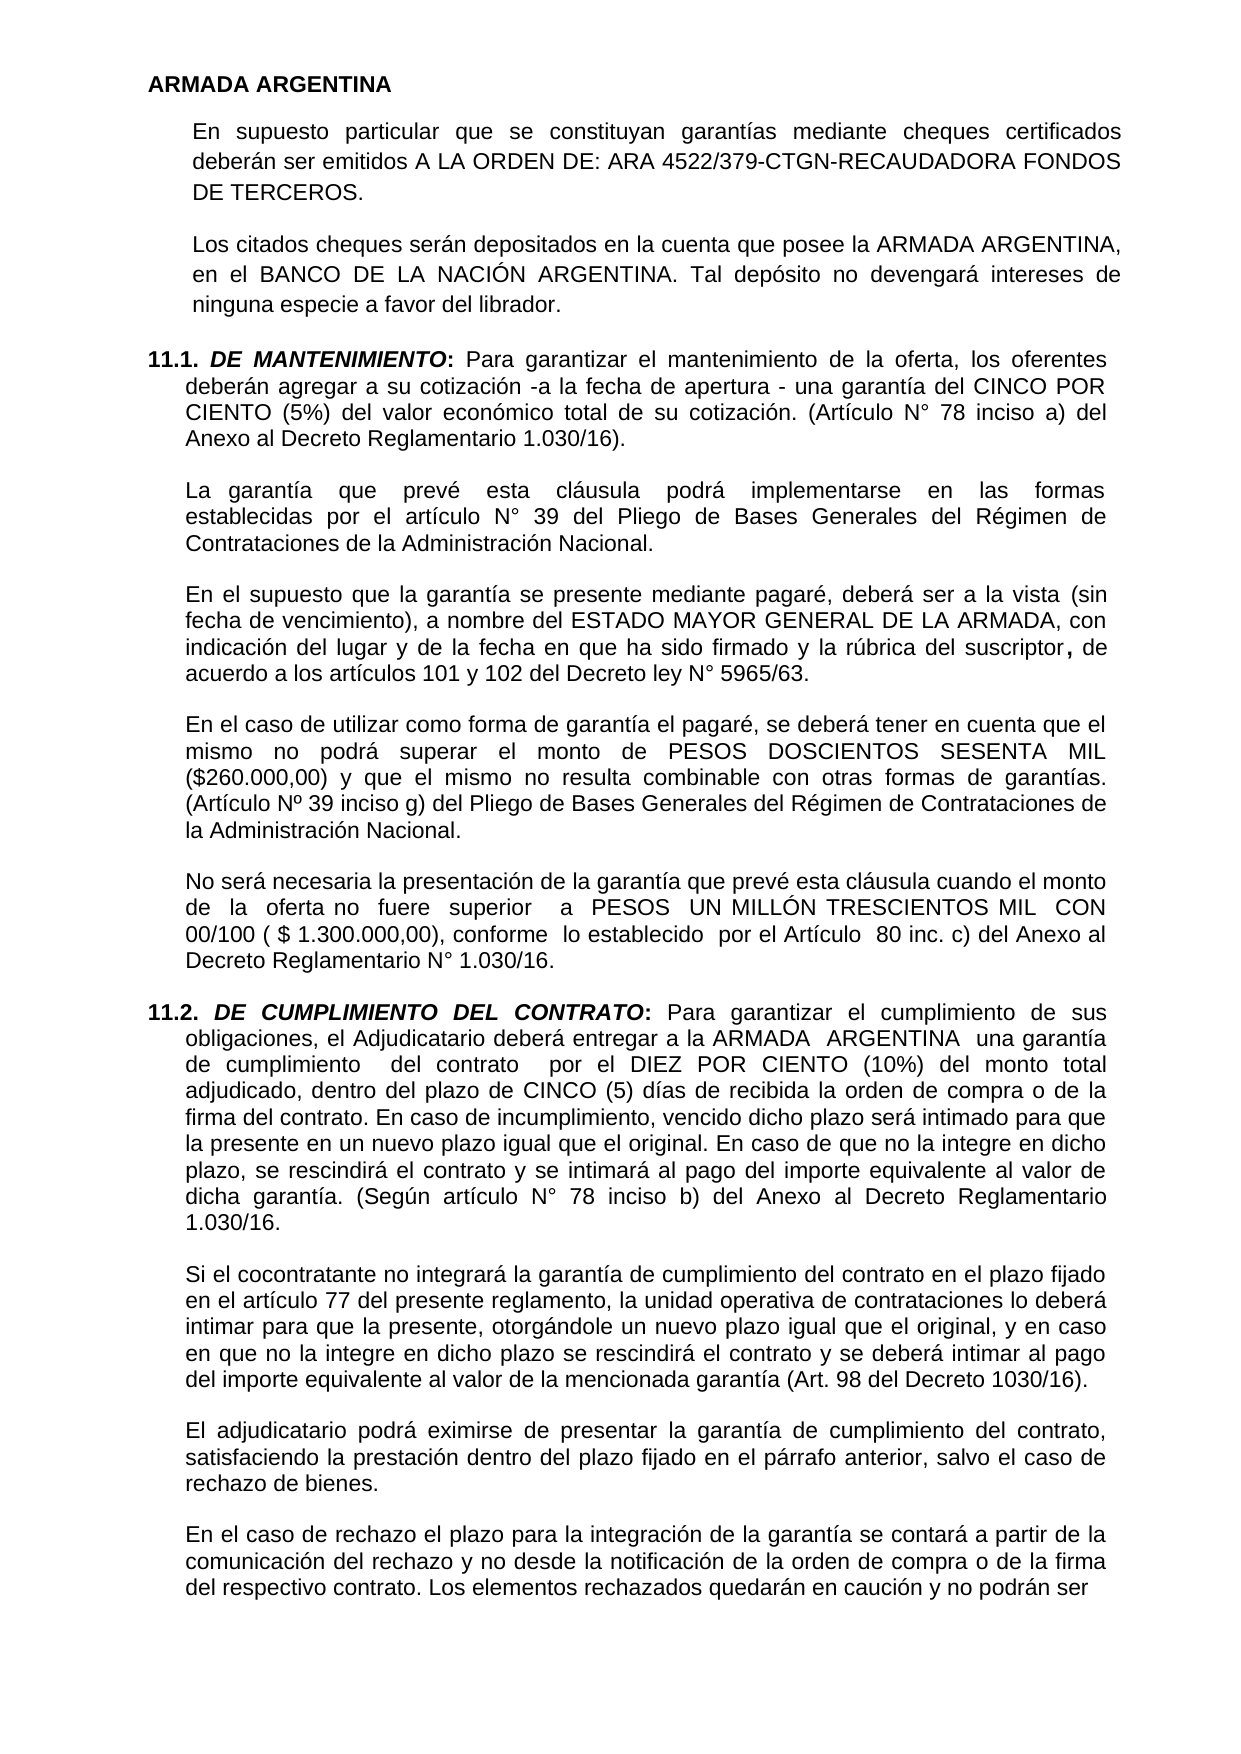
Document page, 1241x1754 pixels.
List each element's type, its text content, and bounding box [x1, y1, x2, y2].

text Si el cocontratante no integrará la garantía de cumplimiento del contrato en el plazo fijado en el artículo 77 del presente reglamento, la unidad operativa de contrataciones lo deberá intimar para que la presente, otorgándole un nuevo plazo igual que el original, y en caso en que no la integre en dicho plazo se rescindirá el contrato y se deberá intimar al pago del importe equivalente al valor de la mencionada garantía (Art. 98 del Decreto 1030/16). [148, 1261, 1107, 1392]
text 11.2. DE CUMPLIMIENTO DEL CONTRATO: Para garantizar el cumplimiento de sus obligaciones, el Adjudicatario deberá entregar a la ARMADA ARGENTINA una garantía de cumplimiento del contrato por el DIEZ POR CIENTO (10%) del monto total adjudicado, dentro del plazo de CINCO (5) días de recibida la orden de compra o de la firma del contrato. En caso de incumplimiento, vencido dicho plazo será intimado para que la presente en un nuevo plazo igual que el original. En caso de que no la integre en dicho plazo, se rescindirá el contrato y se intimará al pago del importe equivalente al valor de dicha garantía. (Según artículo N° 78 inciso b) del Anexo al Decreto Reglamentario 1.030/16. [148, 998, 1107, 1236]
text 11.1. DE MANTENIMIENTO: Para garantizar el mantenimiento de la oferta, los oferentes deberán agregar a su cotización -a la fecha de apertura - una garantía del CINCO POR CIENTO (5%) del valor económico total de su cotización. (Artículo N° 78 inciso a) del Anexo al Decreto Reglamentario 1.030/16). [148, 346, 1107, 452]
text No será necesaria la presentación de la garantía que prevé esta cláusula cuando el monto de la oferta no fuere superior a PESOS UN MILLÓN TRESCIENTOS MIL CON 00/100 ( $ 1.300.000,00), conforme lo establecido por el Artículo 80 inc. c) del Anexo al Decreto Reglamentario N° 1.030/16. [148, 868, 1107, 973]
text La garantía que prevé esta cláusula podrá implementarse en las formas establecidas por el artículo N° 39 del Pliego de Bases Generales del Régimen de Contrataciones de la Administración Nacional. [148, 477, 1107, 556]
text En el caso de utilizar como forma de garantía el pagaré, se deberá tener en cuenta que el mismo no podrá superar el monto de PESOS DOSCIENTOS SESENTA MIL ($260.000,00) y que el mismo no resulta combinable con otras formas de garantías. (Artículo Nº 39 inciso g) del Pliego de Bases Generales del Régimen de Contrataciones de la Administración Nacional. [148, 711, 1107, 843]
text En supuesto particular que se constituyan garantías mediante cheques certificados deberán ser emitidos A : ARA 4522/379-CTGN-RECAUDADORA FONDOS DE TERCEROS. [192, 118, 1122, 205]
text En el supuesto que la garantía se presente mediante pagaré, deberá ser a la vista (sin fecha de vencimiento), a nombre del ESTADO MAYOR GENERAL DE LA ARMADA, con indicación del lugar y de la fecha en que ha sido firmado y la rúbrica del suscriptor, de acuerdo a los artículos 101 y 102 del Decreto ley N° 5965/63. [148, 581, 1107, 686]
text El adjudicatario podrá eximirse de presentar la garantía de cumplimiento del contrato, satisfaciendo la prestación dentro del plazo fijado en el párrafo anterior, salvo el caso de rechazo de bienes. [148, 1417, 1107, 1496]
text En el caso de rechazo el plazo para la integración de la garantía se contará a partir de la comunicación del rechazo y no desde la notificación de la orden de compra o de la firma del respectivo contrato. Los elementos rechazados quedarán en caución y no podrán ser [148, 1521, 1107, 1601]
text Los citados cheques serán depositados en la cuenta que posee , en el BANCO DE Tal depósito no devengará intereses de ninguna especie a favor del librador. [192, 231, 1122, 317]
